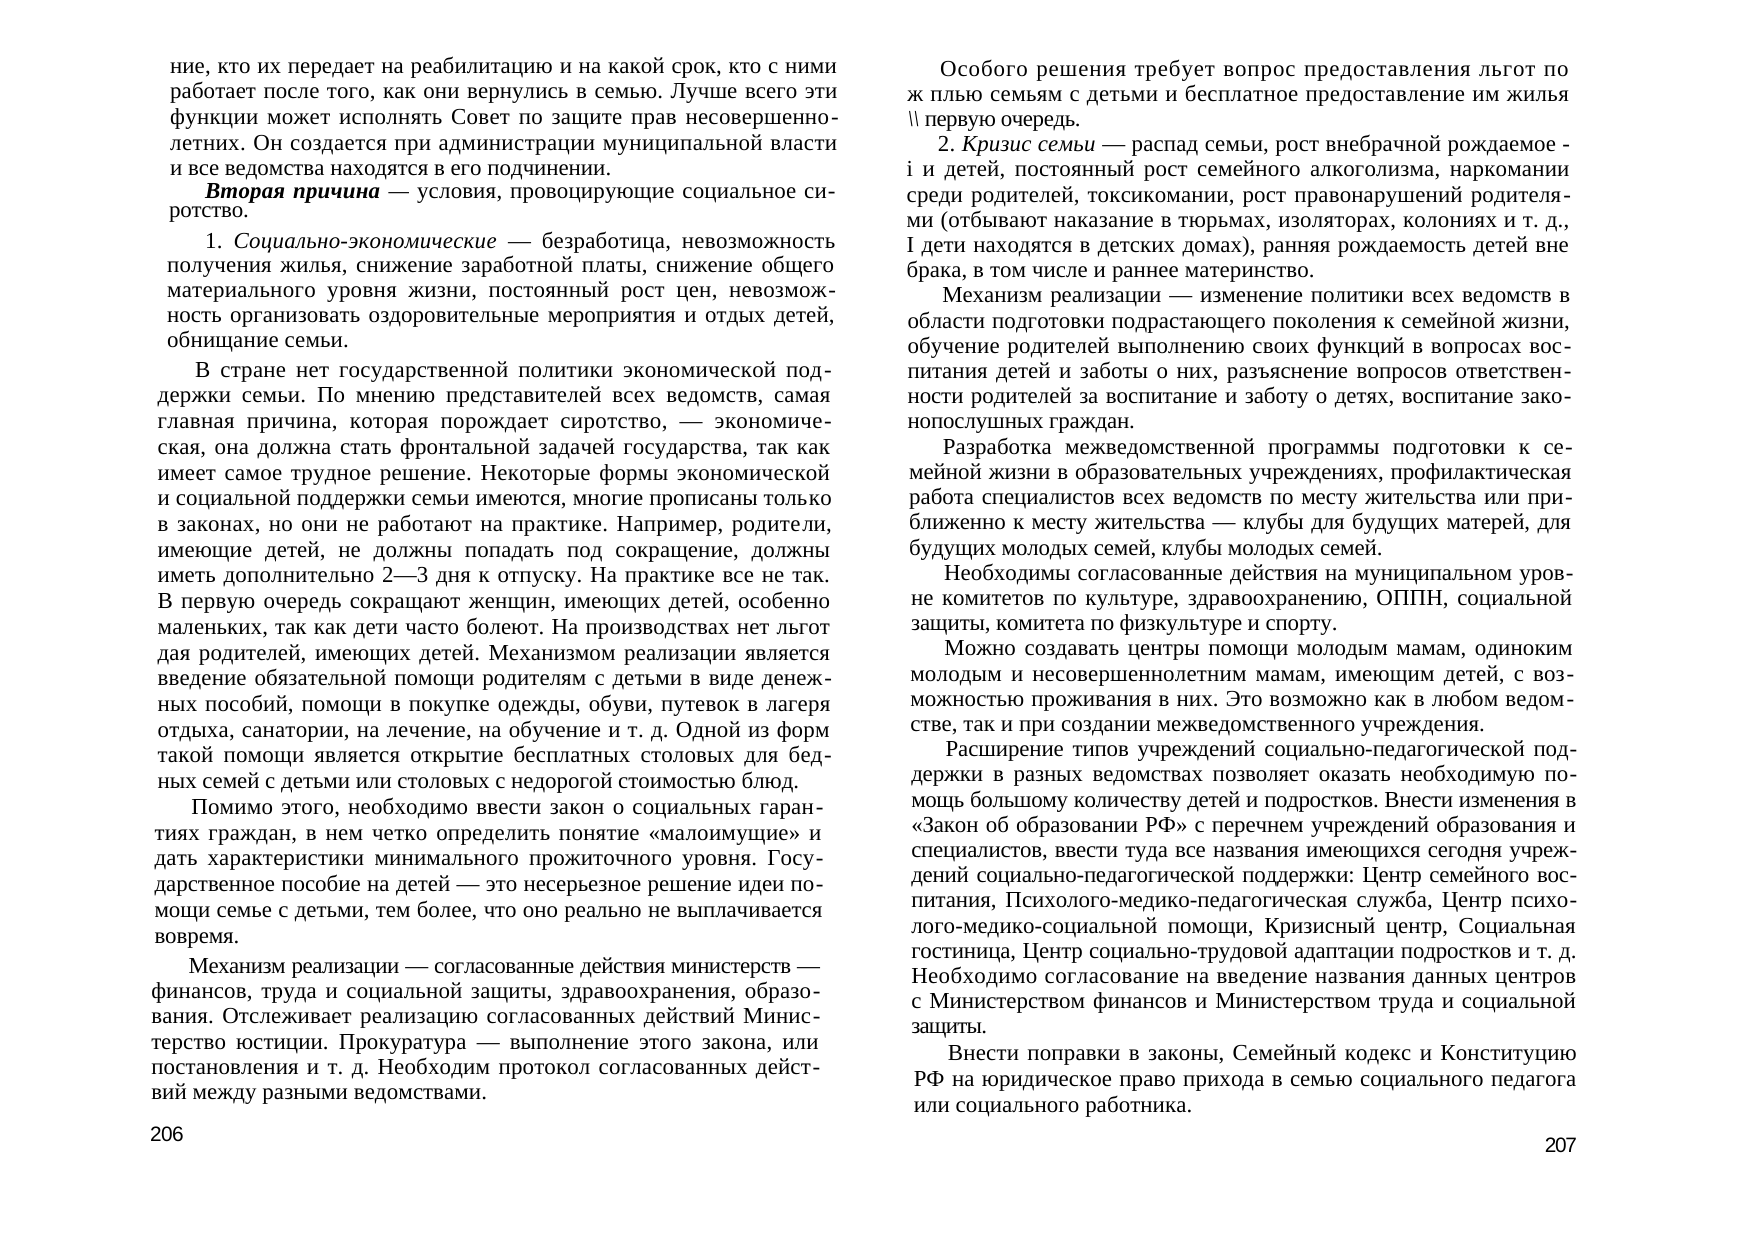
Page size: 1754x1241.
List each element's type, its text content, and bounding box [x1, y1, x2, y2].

text Расширение типов учреждений социально-педагогической поддержки в разных ведомствах позволяет оказать необходимую помощь большому количеству детей и подростков. Внести изменения в «Закон об образовании РФ» с перечнем учреждений образования и специалистов, ввести туда все названия имеющихся сегодня учреждений социально-педагогической поддержки: Центр семейного воспитания, Психолого-медико-педагогическая служба, Центр психолого-медико-социальной помощи, Кризисный центр, Социальная гостиница, Центр социально-трудовой адаптации подростков и т. д. Необходимо согласование на введение названия данных центров с Министерством финансов и Министерством труда и социальной защиты. [911, 737, 1577, 1039]
text Помимо этого, необходимо ввести закон о социальных гарантиях граждан, в нем четко определить понятие «малоимущие» и дать характеристики минимального прожиточного уровня. Государственное пособие на детей — это несерьезное решение идеи помощи семье с детьми, тем более, что оно реально не выплачивается вовремя. [154, 794, 823, 948]
text Особого решения требует вопрос предоставления льгот по ж плью семьям с детьми и бесплатное предоставление им жилья \\ первую очередь. [907, 56, 1570, 132]
text ние, кто их передает на реабилитацию и на какой срок, кто с ними работает после того, как они вернулись в семью. Лучше всего эти функции может исполнять Совет по защите прав несовершеннолетних. Он создается при администрации муниципальной власти и все ведомства находятся в его подчинении. [170, 53, 838, 181]
text 206 [150, 1122, 838, 1146]
text 1. Социально-экономические — безработица, невозможность получения жилья, снижение заработной платы, снижение общего материального уровня жизни, постоянный рост цен, невозможность организовать оздоровительные мероприятия и отдых детей, обнищание семьи. [167, 228, 836, 352]
text 2. Кризис семьи — распад семьи, рост внебрачной рождаемое -i и детей, постоянный рост семейного алкоголизма, наркомании среди родителей, токсикомании, рост правонарушений родителями (отбывают наказание в тюрьмах, изоляторах, колониях и т. д., I дети находятся в детских домах), ранняя рождаемость детей вне брака, в том числе и раннее материнство. [906, 132, 1571, 283]
text Механизм реализации — изменение политики всех ведомств в области подготовки подрастающего поколения к семейной жизни, обучение родителей выполнению своих функций в вопросах воспитания детей и заботы о них, разъяснение вопросов ответственности родителей за воспитание и заботу о детях, воспитание законопослушных граждан. [907, 283, 1571, 434]
text Вторая причина — условия, провоцирующие социальное сиротство. [169, 183, 835, 222]
text Необходимы согласованные действия на муниципальном уровне комитетов по культуре, здравоохранению, ОППН, социальной защиты, комитета по физкультуре и спорту. [911, 560, 1573, 636]
text Можно создавать центры помощи молодым мамам, одиноким молодым и несовершеннолетним мамам, имеющим детей, с возможностью проживания в них. Это возможно как в любом ведомстве, так и при создании межведомственного учреждения. [910, 636, 1574, 737]
text Разработка межведомственной программы подготовки к семейной жизни в образовательных учреждениях, профилактическая работа специалистов всех ведомств по месту жительства или приближенно к месту жительства — клубы для будущих матерей, для будущих молодых семей, клубы молодых семей. [909, 434, 1572, 560]
text Внести поправки в законы, Семейный кодекс и Конституцию РФ на юридическое право прихода в семью социального педагога или социального работника. [913, 1039, 1578, 1117]
text В стране нет государственной политики экономической поддержки семьи. По мнению представителей всех ведомств, самая главная причина, которая порождает сиротство, — экономическая, она должна стать фронтальной задачей государства, так как имеет самое трудное решение. Некоторые формы экономической и социальной поддержки семьи имеются, многие прописаны только в законах, но они не работают на практике. Например, родители, имеющие детей, не должны попадать под сокращение, должны иметь дополнительно 2—3 дня к отпуску. На практике все не так. В первую очередь сокращают женщин, имеющих детей, особенно маленьких, так как дети часто болеют. На производствах нет льгот дая родителей, имеющих детей. Механизмом реализации является введение обязательной помощи родителям с детьми в виде денежных пособий, помощи в покупке одежды, обуви, путевок в лагеря отдыха, санатории, на лечение, на обучение и т. д. Одной из форм такой помощи является открытие бесплатных столовых для бедных семей с детьми или столовых с недорогой стоимостью блюд. [157, 356, 832, 794]
text Механизм реализации — согласованные действия министерств — финансов, труда и социальной защиты, здравоохранения, образования. Отслеживает реализацию согласованных действий Министерство юстиции. Прокуратура — выполнение этого закона, или постановления и т. д. Необходим протокол согласованных действий между разными ведомствами. [151, 953, 820, 1105]
text 207 [906, 1133, 1578, 1157]
